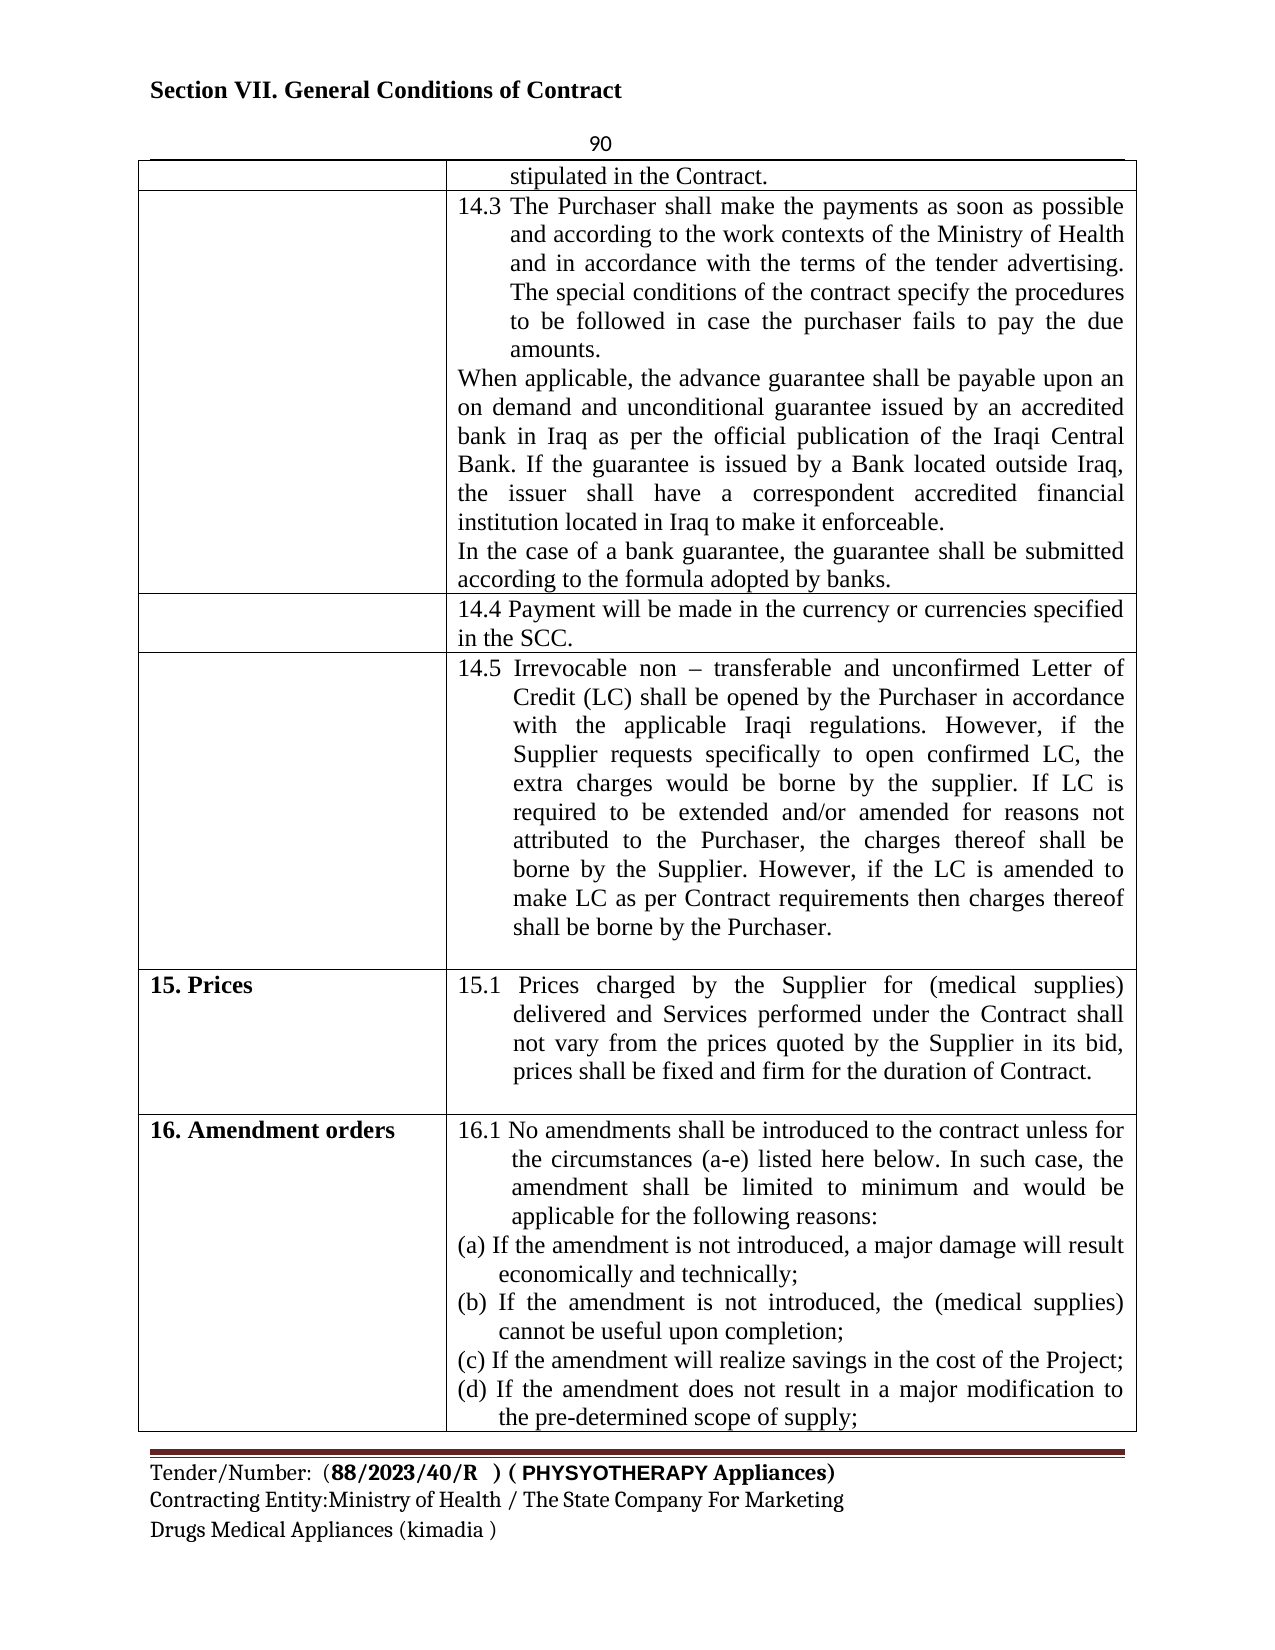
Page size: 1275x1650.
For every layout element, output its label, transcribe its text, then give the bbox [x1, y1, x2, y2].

table_cell 14.5 Irrevocable non – transferable and unconfirmed Letter of Credit (LC) shall be opened by the Purchaser in accordance with the applicable Iraqi regulations. However, if the Supplier requests specifically to open confirmed LC, the extra charges would be borne by the supplier. If LC is required to be extended and/or amended for reasons not attributed to the Purchaser, the charges thereof shall be borne by the Supplier. However, if the LC is amended to make LC as per Contract requirements then charges thereof shall be borne by the Purchaser. [447, 653, 1136, 969]
table_cell 14.4 Payment will be made in the currency or currencies specified in the SCC. [447, 594, 1136, 652]
table_cell 14.3 The Purchaser shall make the payments as soon as possible and according to the work contexts of the Ministry of Health and in accordance with the terms of the tender advertising. The special conditions of the contract specify the procedures to be followed in case the purchaser fails to pay the due amounts. When applicable, the advance guarantee shall be payable upon an on demand and unconditional guarantee issued by an accredited bank in Iraq as per the official publication of the Iraqi Central Bank. If the guarantee is issued by a Bank located outside Iraq, the issuer shall have a correspondent accredited financial institution located in Iraq to make it enforceable. In the case of a bank guarantee, the guarantee shall be submitted according to the formula adopted by banks. [447, 191, 1136, 593]
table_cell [447, 161, 1136, 190]
table_cell [139, 653, 446, 969]
table_cell 15.1 Prices charged by the Supplier for (medical supplies) delivered and Services performed under the Contract shall not vary from the prices quoted by the Supplier in its bid, prices shall be fixed and firm for the duration of Contract. [447, 970, 1136, 1114]
table_cell [139, 161, 446, 190]
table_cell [139, 1115, 446, 1431]
table_cell [139, 594, 446, 652]
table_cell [447, 1115, 1136, 1431]
table_cell 15. Prices [139, 970, 446, 1114]
table_cell [139, 191, 446, 593]
